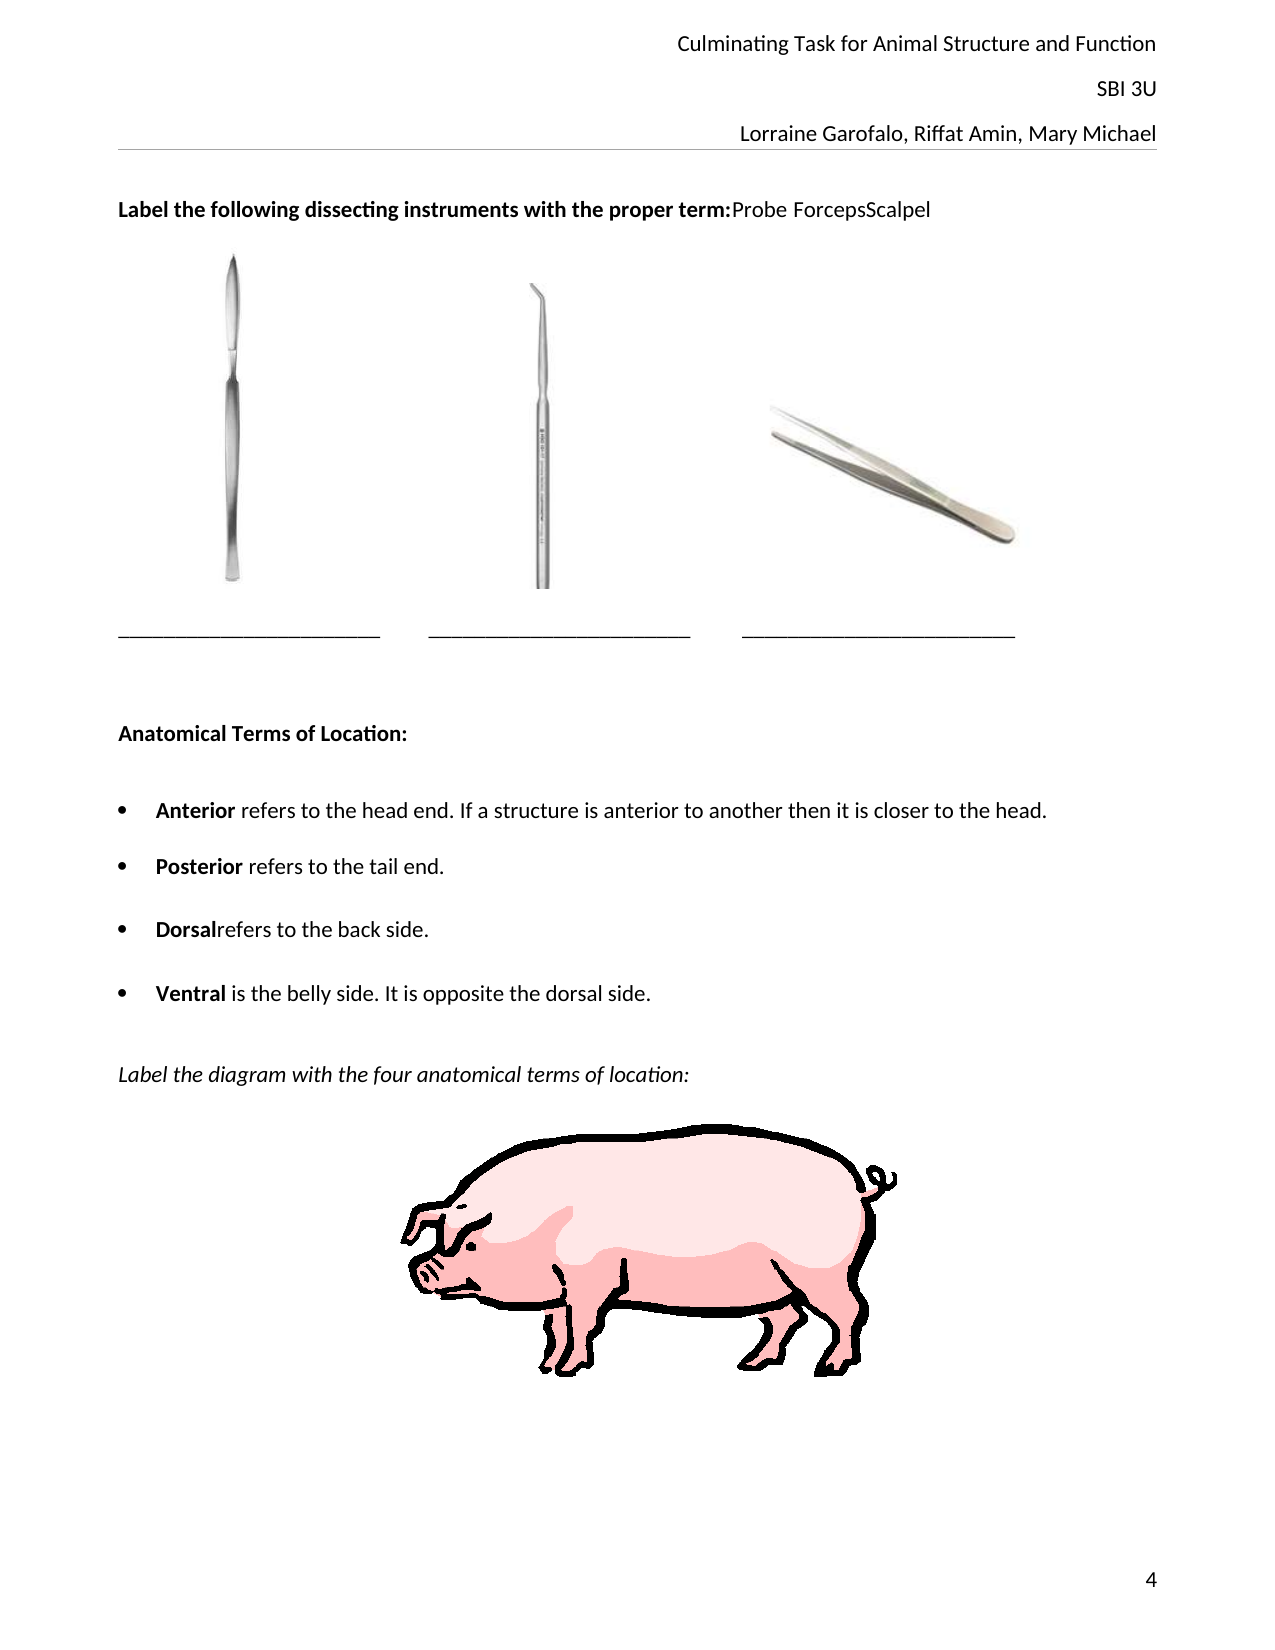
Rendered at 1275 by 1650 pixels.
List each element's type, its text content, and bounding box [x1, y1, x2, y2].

text Label the following dissecting instruments with the proper term:Probe ForcepsScalpel [118, 195, 1157, 223]
list Anterior refers to the head end. If a structure is anterior to another then it is closer to the head. [118, 796, 1157, 824]
picture [750, 367, 1046, 589]
list Posterior refers to the tail end. [118, 852, 1157, 880]
text Label the diagram with the four anatomical terms of location: [118, 1060, 1157, 1088]
text _______________________ _______________________ ________________________ [118, 613, 1157, 641]
list Ventral is the belly side. It is opposite the dorsal side. [118, 979, 1157, 1007]
picture [468, 283, 611, 589]
picture [118, 247, 334, 589]
list Dorsalrefers to the back side. [118, 915, 1157, 943]
picture [400, 1120, 901, 1377]
text Anatomical Terms of Location: [118, 719, 1157, 747]
